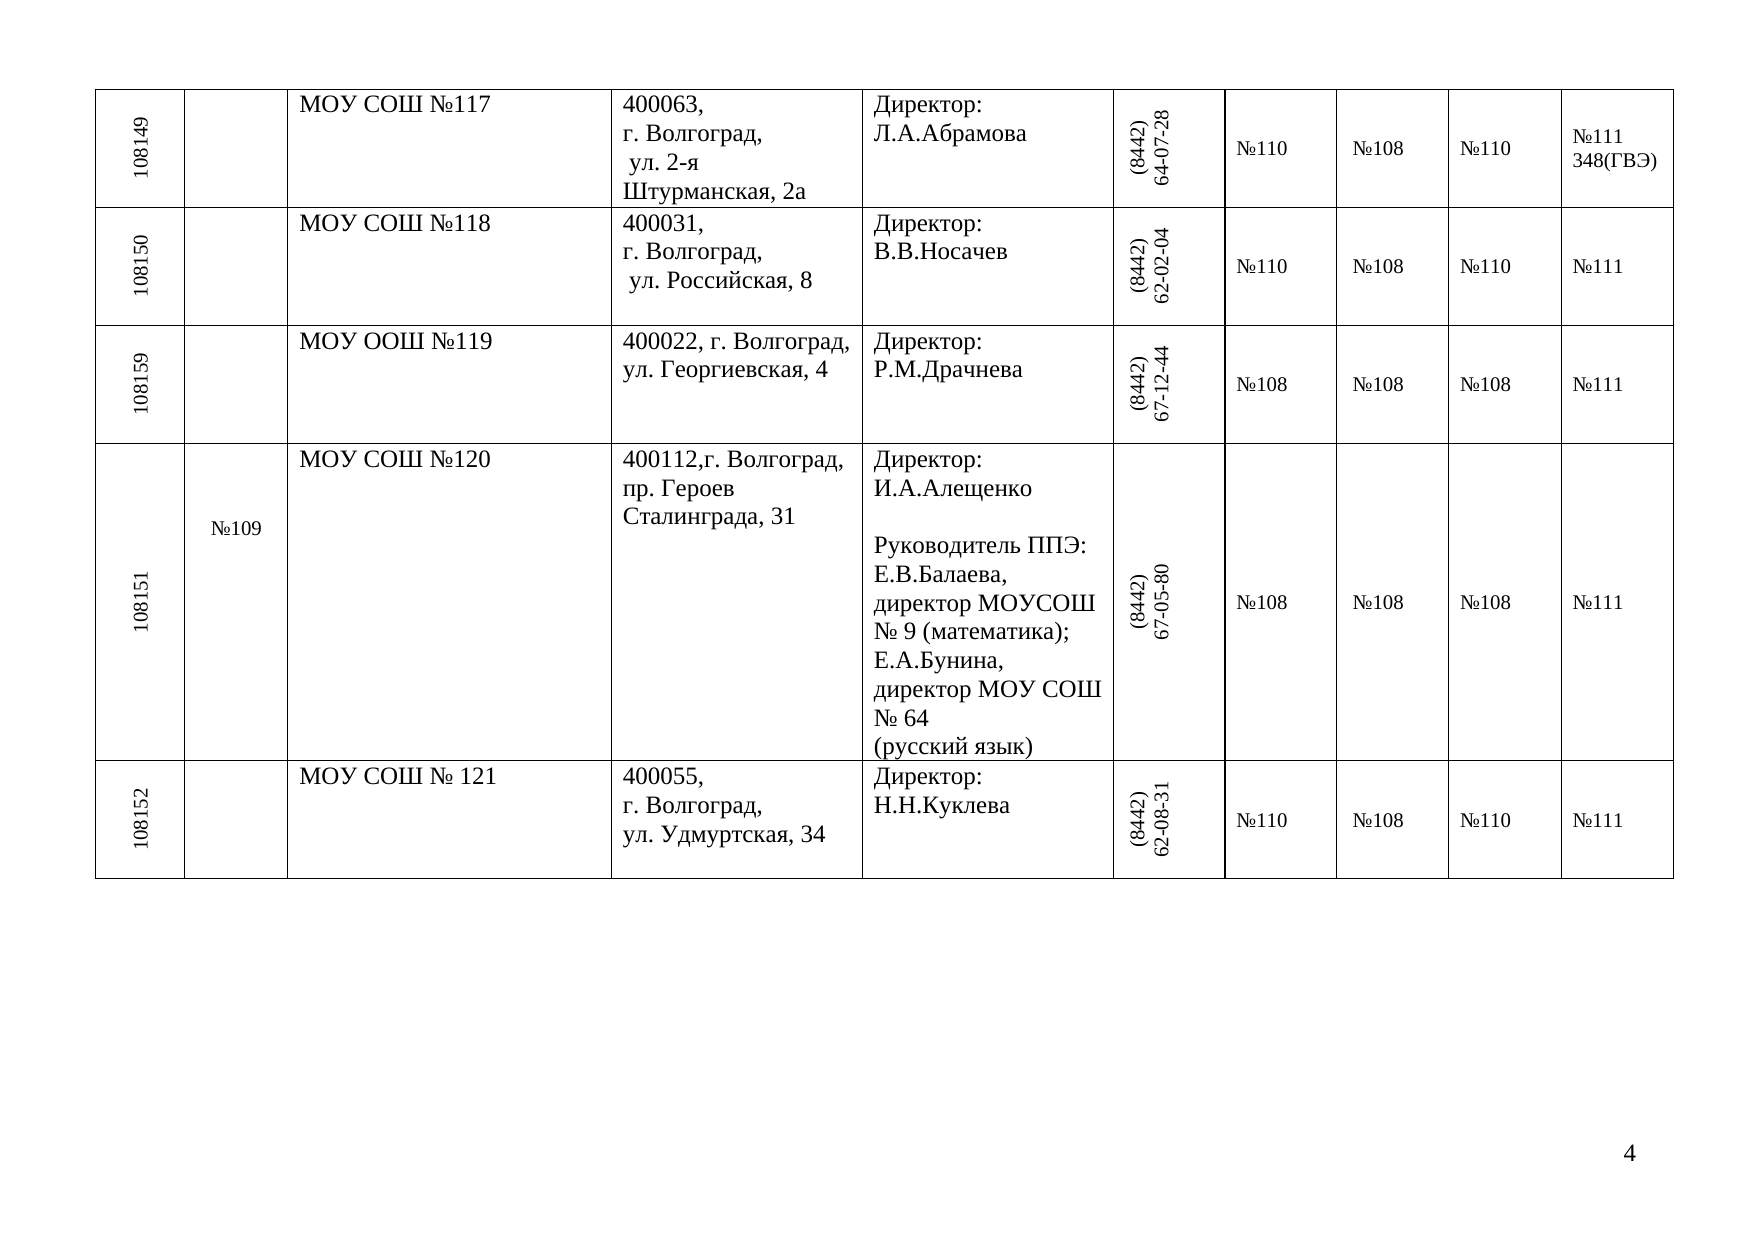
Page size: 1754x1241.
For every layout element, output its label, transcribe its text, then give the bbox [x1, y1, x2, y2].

table_cell №108 [1337, 90, 1448, 207]
table_cell МОУ СОШ №118 [288, 208, 611, 325]
table_cell (8442) 67-05-80 [1114, 444, 1224, 760]
table_cell 108159 [96, 326, 184, 443]
table_cell Директор: Л.А.Абрамова [863, 90, 1113, 207]
table_cell 108150 [96, 208, 184, 325]
table_cell №110 [1226, 208, 1336, 325]
table_cell [185, 326, 287, 443]
table_cell (8442) 67-12-44 [1114, 326, 1224, 443]
table_cell №109 [185, 444, 287, 760]
table_cell 400112,г. Волгоград, пр. Героев Сталинграда, 31 [612, 444, 862, 760]
table_cell [185, 208, 287, 325]
table_cell №108 [1449, 326, 1561, 443]
table_cell (8442) 62-02-04 [1114, 208, 1224, 325]
table_cell №111 [1562, 444, 1673, 760]
table_cell №110 [1226, 90, 1336, 207]
table_cell (8442) 64-07-28 [1114, 90, 1224, 207]
table_cell 400055, г. Волгоград, ул. Удмуртская, 34 [612, 761, 862, 878]
table_cell №108 [1337, 326, 1448, 443]
table_cell Директор: Р.М.Драчнева [863, 326, 1113, 443]
table_cell №110 [1449, 761, 1561, 878]
table_cell №108 [1226, 326, 1336, 443]
table_cell №110 [1449, 90, 1561, 207]
table_cell №111 348(ГВЭ) [1562, 90, 1673, 207]
table_cell 108149 [96, 90, 184, 207]
table_cell Директор: И.А.Алещенко Руководитель ППЭ: Е.В.Балаева, директор МОУСОШ № 9 (математика); Е.А.Бунина, директор МОУ СОШ № 64 (русский язык) [863, 444, 1113, 760]
table_cell 400063, г. Волгоград, ул. 2-я Штурманская, 2а [612, 90, 862, 207]
table_cell 108152 [96, 761, 184, 878]
table_cell МОУ СОШ №117 [288, 90, 611, 207]
table_cell 400022, г. Волгоград, ул. Георгиевская, 4 [612, 326, 862, 443]
table_cell №108 [1337, 444, 1448, 760]
table_cell 108151 [96, 444, 184, 760]
table_cell №110 [1226, 761, 1336, 878]
table_cell №108 [1449, 444, 1561, 760]
table_cell МОУ СОШ №120 [288, 444, 611, 760]
table_cell МОУ ООШ №119 [288, 326, 611, 443]
table_cell [185, 761, 287, 878]
table_cell №111 [1562, 208, 1673, 325]
table_cell Директор: Н.Н.Куклева [863, 761, 1113, 878]
table_cell №108 [1337, 208, 1448, 325]
table_cell №111 [1562, 326, 1673, 443]
table_cell 400031, г. Волгоград, ул. Российская, 8 [612, 208, 862, 325]
table_cell №108 [1337, 761, 1448, 878]
table_cell [185, 90, 287, 207]
table_cell №111 [1562, 761, 1673, 878]
table_cell МОУ СОШ № 121 [288, 761, 611, 878]
table_cell Директор: В.В.Носачев [863, 208, 1113, 325]
table_cell №108 [1226, 444, 1336, 760]
table_cell (8442) 62-08-31 [1114, 761, 1224, 878]
table_cell №110 [1449, 208, 1561, 325]
